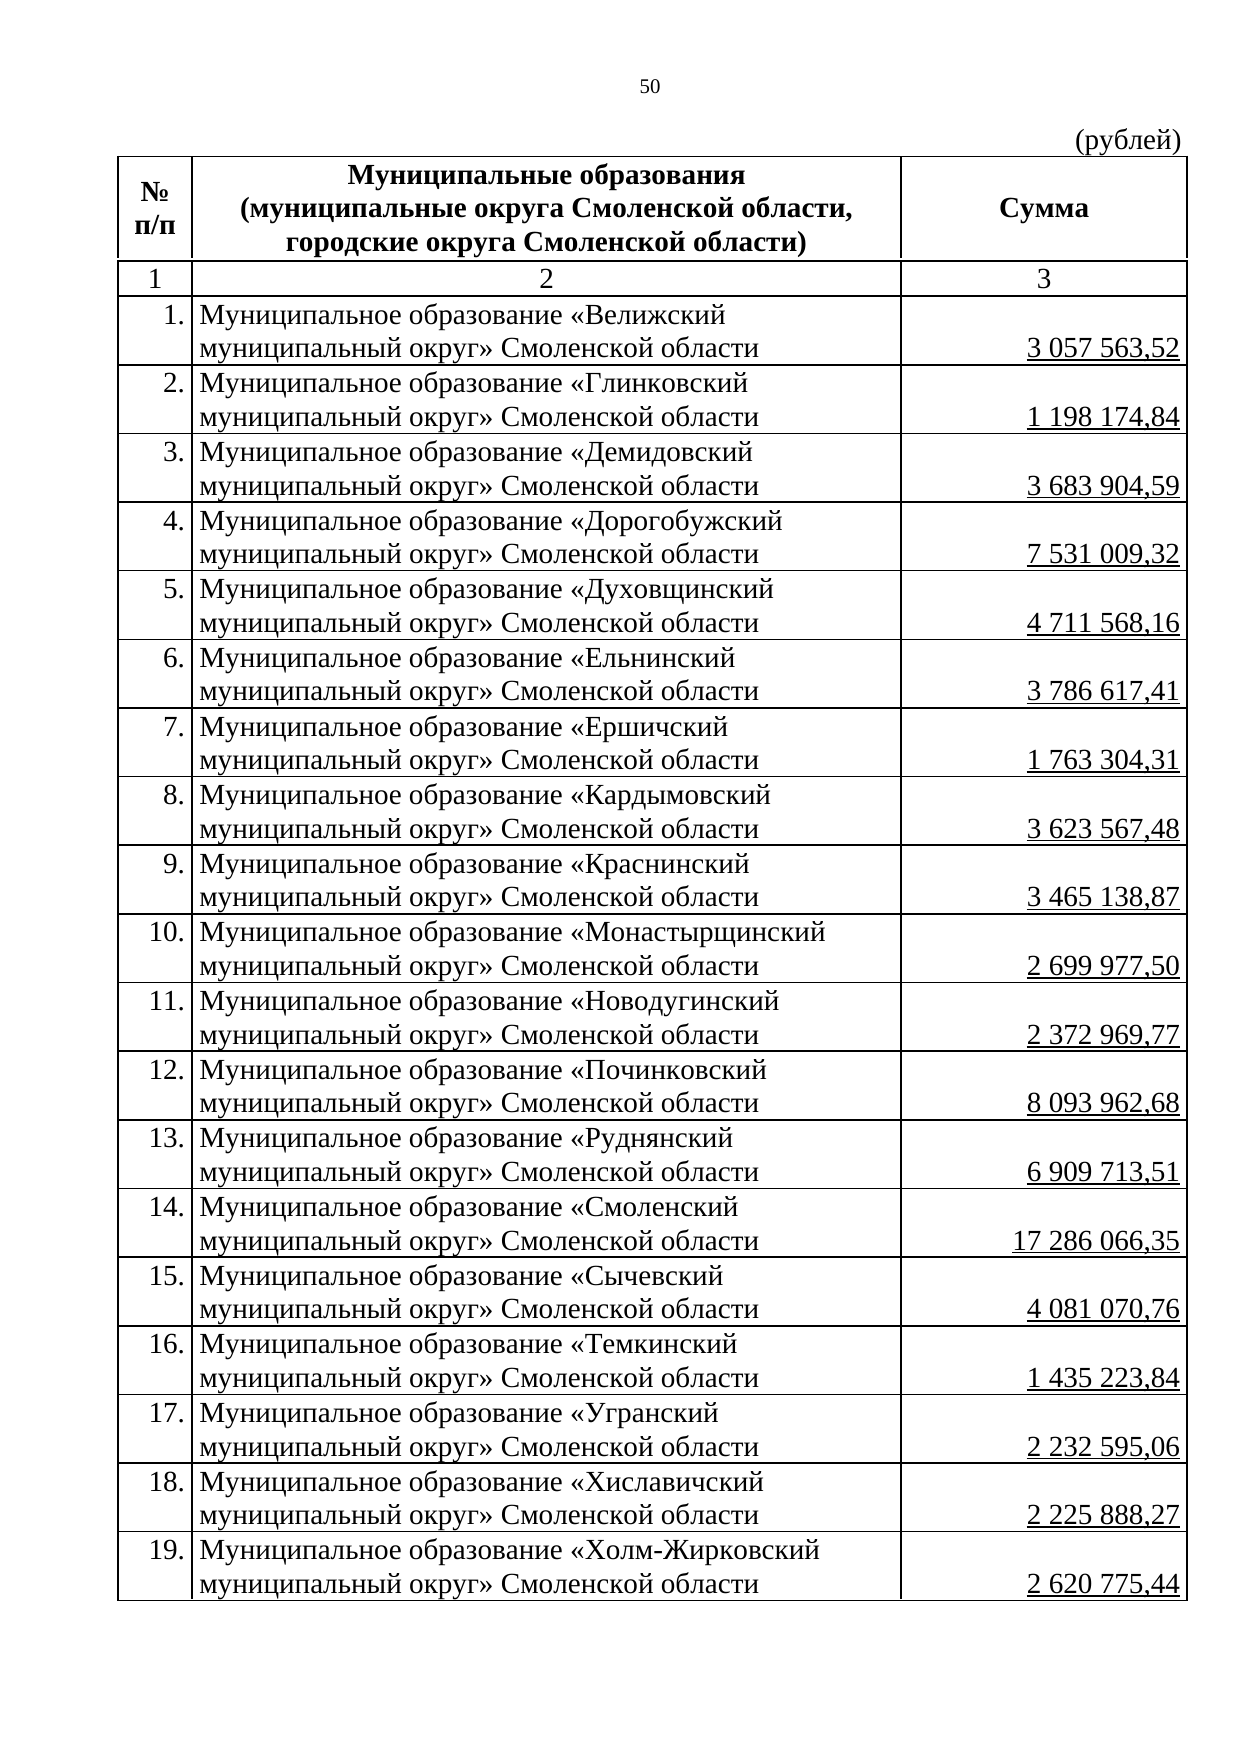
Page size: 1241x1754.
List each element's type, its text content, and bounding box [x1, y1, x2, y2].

table_cell 1 198 174,84 [902, 366, 1186, 432]
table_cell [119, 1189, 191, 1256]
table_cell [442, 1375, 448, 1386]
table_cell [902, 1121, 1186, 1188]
table_header 3 [902, 262, 1186, 295]
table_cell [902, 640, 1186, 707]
table_cell Муниципальное образование «Духовщинский муниципальный округ» Смоленской области [193, 571, 900, 638]
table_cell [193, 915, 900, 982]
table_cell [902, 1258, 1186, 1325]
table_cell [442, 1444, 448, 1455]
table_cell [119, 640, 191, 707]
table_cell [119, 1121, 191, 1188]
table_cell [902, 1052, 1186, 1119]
table_cell Муниципальное образование «Глинковский муниципальный округ» Смоленской области [193, 366, 900, 432]
table_cell 5. [119, 571, 191, 638]
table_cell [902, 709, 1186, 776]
table_cell 3 057 563,52 [902, 297, 1186, 364]
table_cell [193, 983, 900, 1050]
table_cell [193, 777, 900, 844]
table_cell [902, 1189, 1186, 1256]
text (рублей) [118, 122, 1181, 156]
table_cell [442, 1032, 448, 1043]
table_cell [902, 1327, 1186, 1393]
table_cell 3 683 904,59 [902, 434, 1186, 501]
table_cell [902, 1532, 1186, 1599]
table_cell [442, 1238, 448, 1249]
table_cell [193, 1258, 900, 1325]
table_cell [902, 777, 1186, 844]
table_cell 7 531 009,32 [902, 503, 1186, 570]
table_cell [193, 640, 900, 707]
table_cell Муниципальное образование «Дорогобужский муниципальный округ» Смоленской области [193, 503, 900, 570]
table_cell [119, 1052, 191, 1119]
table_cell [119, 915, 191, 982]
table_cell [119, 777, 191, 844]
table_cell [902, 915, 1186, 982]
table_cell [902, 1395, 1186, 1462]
table_header 1 [119, 262, 191, 295]
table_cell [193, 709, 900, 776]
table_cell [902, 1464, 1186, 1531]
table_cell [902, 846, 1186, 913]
table_header 2 [193, 262, 900, 295]
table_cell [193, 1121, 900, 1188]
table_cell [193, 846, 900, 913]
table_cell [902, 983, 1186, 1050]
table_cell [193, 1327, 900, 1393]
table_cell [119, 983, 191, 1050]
table_cell 4. [119, 503, 191, 570]
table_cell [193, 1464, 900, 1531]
table_cell 3. [119, 434, 191, 501]
table_cell Муниципальное образование «Демидовский муниципальный округ» Смоленской области [193, 434, 900, 501]
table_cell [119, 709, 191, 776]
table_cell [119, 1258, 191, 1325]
table_header Муниципальные образования (муниципальные округа Смоленской области, городские округа Смоленской области) [193, 157, 900, 258]
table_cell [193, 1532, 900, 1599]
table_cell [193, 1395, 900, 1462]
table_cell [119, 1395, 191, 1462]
table_cell 4 711 568,16 [902, 571, 1186, 638]
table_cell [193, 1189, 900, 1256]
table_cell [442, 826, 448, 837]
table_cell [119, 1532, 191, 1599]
table_cell Муниципальное образование «Велижский муниципальный округ» Смоленской области [193, 297, 900, 364]
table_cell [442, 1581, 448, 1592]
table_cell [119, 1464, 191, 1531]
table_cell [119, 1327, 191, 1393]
table_cell 1. [119, 297, 191, 364]
table_cell 2. [119, 366, 191, 432]
table_header № п/п [119, 157, 191, 258]
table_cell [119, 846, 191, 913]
table_header Сумма [902, 157, 1186, 258]
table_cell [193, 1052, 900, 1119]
